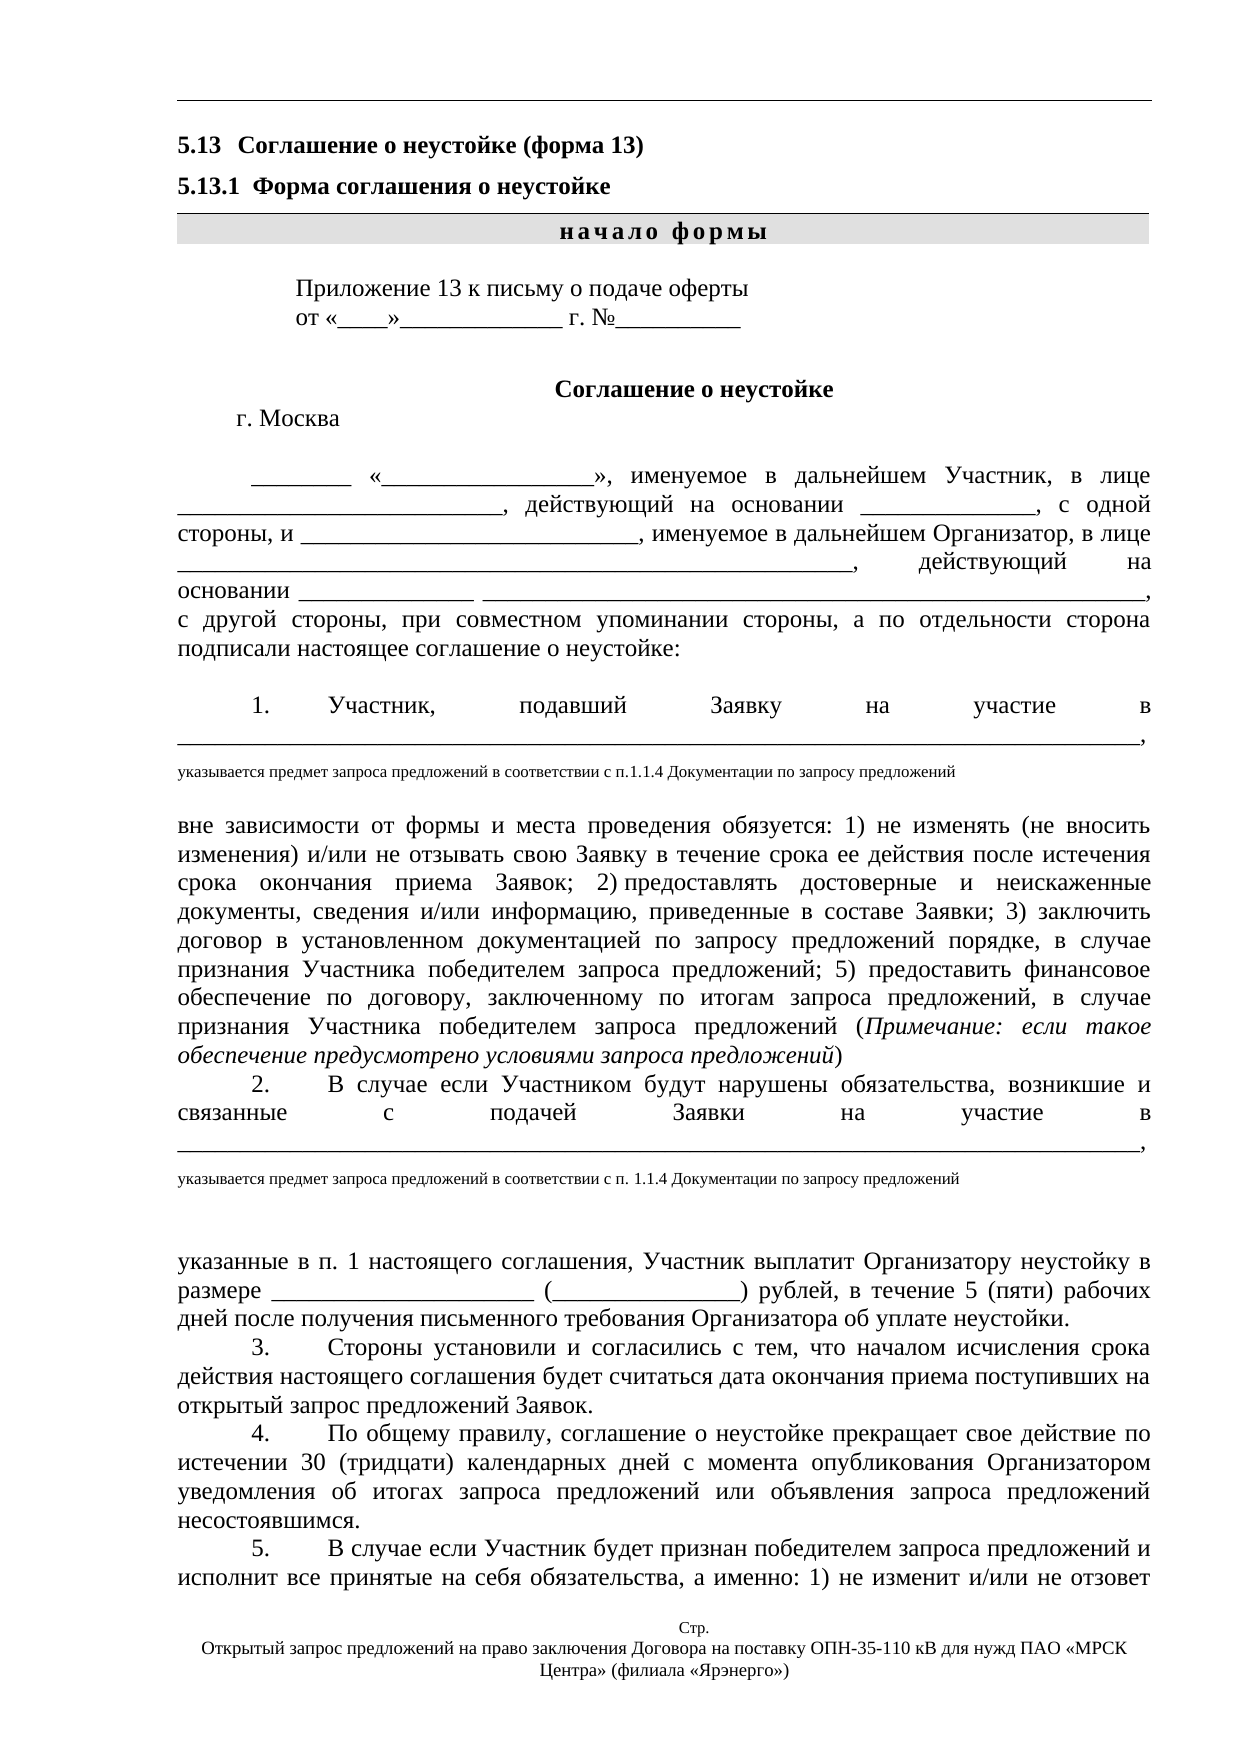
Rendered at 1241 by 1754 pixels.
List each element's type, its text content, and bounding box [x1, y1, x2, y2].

text Соглашение о неустойке [177, 374, 1152, 403]
text указывается предмет запроса предложений в соответствии с п.1.1.4 Документации по запросу предложений [177, 748, 1152, 781]
text вне зависимости от формы и места проведения обязуется: 1) не изменять (не вносить изменения) и/или не отзывать свою Заявку в течение срока ее действия после истечения срока окончания приема Заявок; 2) предоставлять достоверные и неискаженные документы, сведения и/или информацию, приведенные в составе Заявки; 3) заключить договор в установленном документацией по запросу предложений порядке, в случае признания Участника победителем запроса предложений; 5) предоставить финансовое обеспечение по договору, заключенному по итогам запроса предложений, в случае признания Участника победителем запроса предложений (Примечание: если такое обеспечение предусмотрено условиями запроса предложений) [177, 810, 1152, 1069]
list В случае если Участником будут нарушены обязательства, возникшие и связанные с подачей Заявки на участие в _____________________________________________________________________________, [177, 1069, 1152, 1155]
text указанные в п. 1 настоящего соглашения, Участник выплатит Организатору неустойку в размере _____________________ (_______________) рублей, в течение 5 (пяти) рабочих дней после получения письменного требования Организатора об уплате неустойки. [177, 1246, 1152, 1332]
subtitle Форма соглашения о неустойке [177, 171, 1152, 200]
list Участник, подавший Заявку на участие в _____________________________________________________________________________, [177, 690, 1152, 748]
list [177, 1533, 1152, 1591]
text начало формы [177, 214, 1149, 244]
text ________ «_________________», именуемое в дальнейшем Участник, в лице __________________________, действующий на основании ______________, с одной стороны, и ___________________________, именуемое в дальнейшем Организатор, в лице ______________________________________________________, действующий на основании ______________ _____________________________________________________, с другой стороны, при совместном упоминании стороны, а по отдельности сторона подписали настоящее соглашение о неустойке: [177, 460, 1152, 661]
text указывается предмет запроса предложений в соответствии с п. 1.1.4 Документации по запросу предложений [177, 1155, 1152, 1188]
text Приложение 13 к письму о подаче оферты от «____»_____________ г. №__________ [295, 273, 1152, 331]
list Стороны установили и согласились с тем, что началом исчисления срока действия настоящего соглашения будет считаться дата окончания приема поступивших на открытый запрос предложений Заявок. [177, 1332, 1152, 1418]
list По общему правилу, соглашение о неустойке прекращает свое действие по истечении 30 (тридцати) календарных дней с момента опубликования Организатором уведомления об итогах запроса предложений или объявления запроса предложений несостоявшимся. [177, 1418, 1152, 1533]
text г. Москва [177, 403, 1152, 431]
subtitle Соглашение о неустойке (форма 13) [177, 130, 1152, 159]
